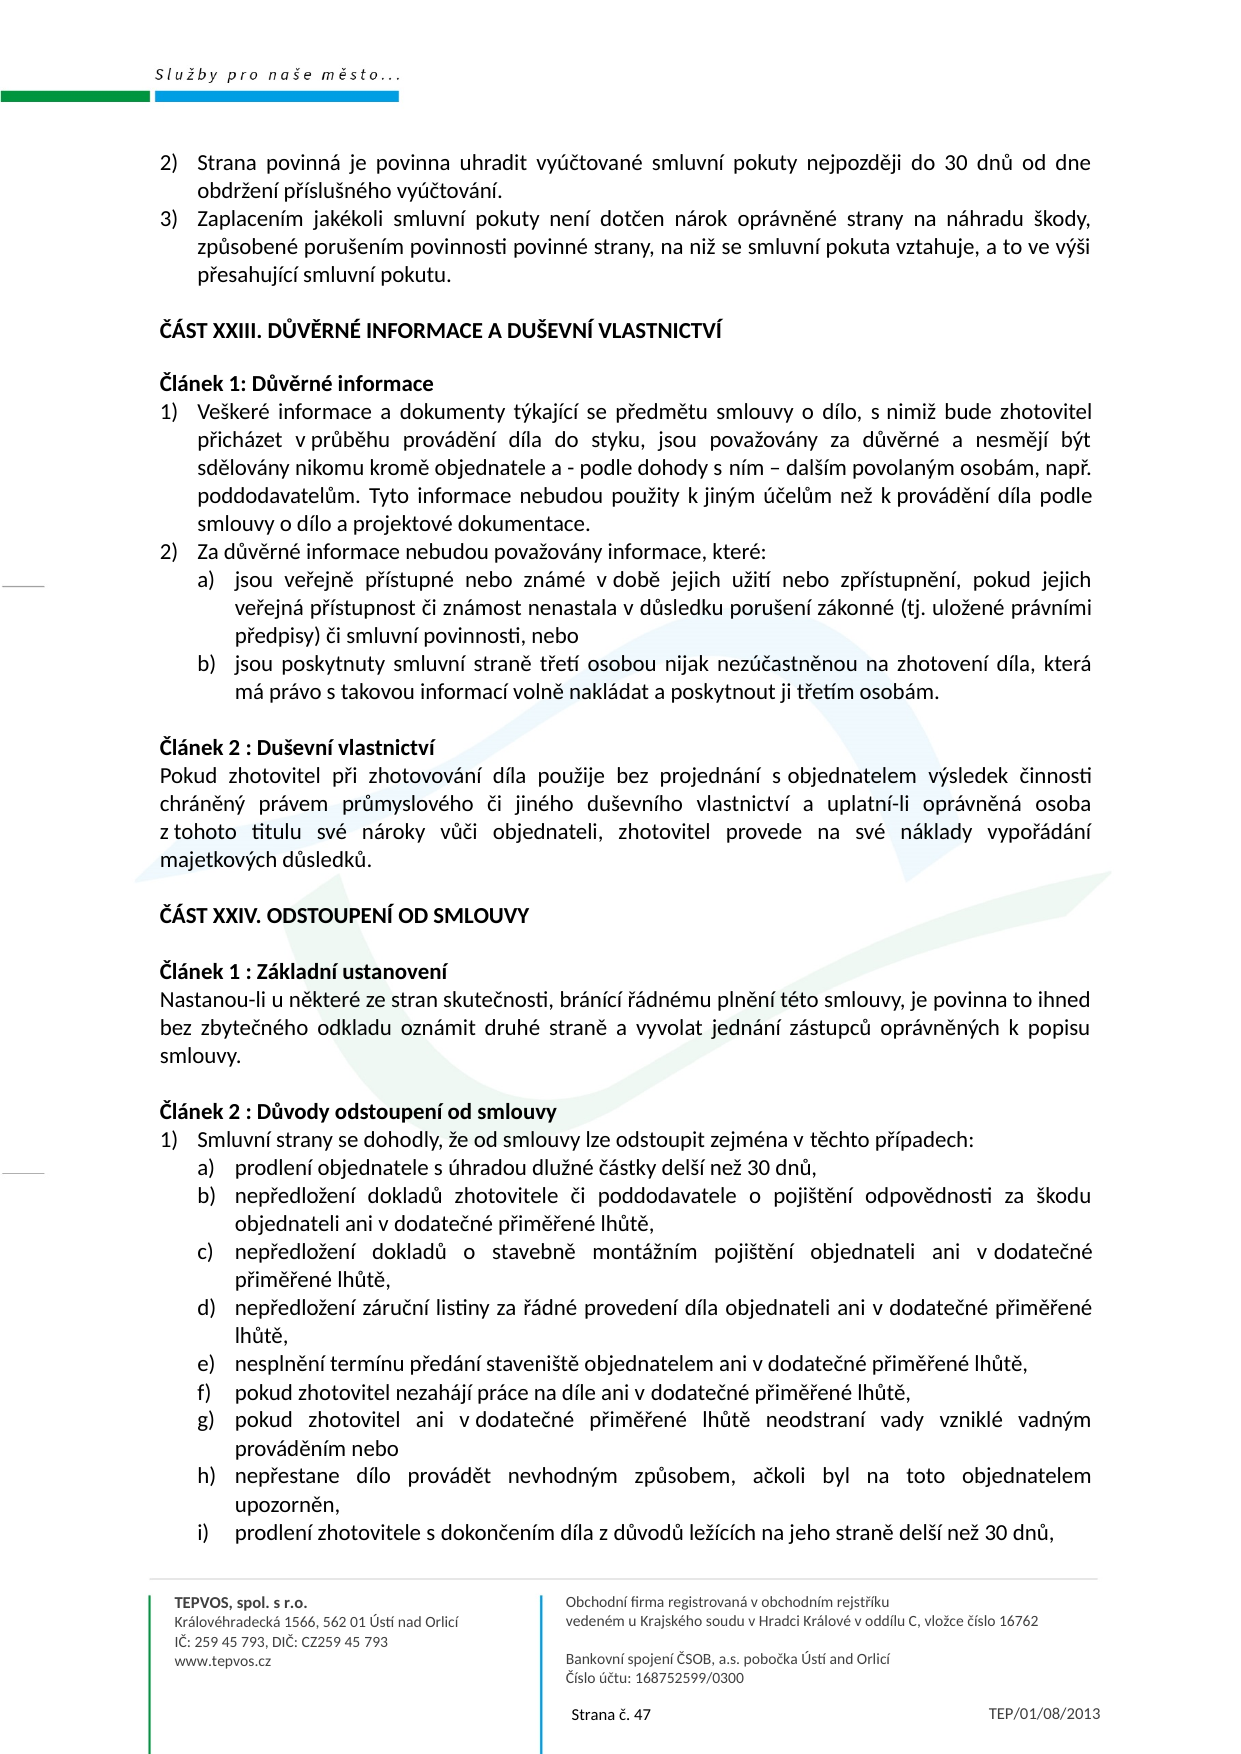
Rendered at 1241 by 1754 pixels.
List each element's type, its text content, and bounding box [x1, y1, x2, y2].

list Strana povinná je povinna uhradit vyúčtované smluvní pokuty nejpozději do 30 dnů od dne obdržení příslušného vyúčtování. [159, 148, 1092, 204]
list nepředložení dokladů zhotovitele či poddodavatele o pojištění odpovědnosti za škodu objednateli ani v dodatečné přiměřené lhůtě, [197, 1181, 1092, 1237]
list jsou veřejně přístupné nebo známé v době jejich užití nebo zpřístupnění, pokud jejich veřejná přístupnost či známost nenastala v důsledku porušení zákonné (tj. uložené právními předpisy) či smluvní povinnosti, nebo [197, 565, 1092, 649]
text Článek 2 : Duševní vlastnictví [159, 733, 1092, 761]
text Nastanou-li u některé ze stran skutečnosti, bránící řádnému plnění této smlouvy, je povinna to ihned bez zbytečného odkladu oznámit druhé straně a vyvolat jednání zástupců oprávněných k popisu smlouvy. Článek 2 : Důvody odstoupení od smlouvy [159, 985, 1092, 1125]
text Pokud zhotovitel při zhotovování díla použije bez projednání s objednatelem výsledek činnosti chráněný právem průmyslového či jiného duševního vlastnictví a uplatní-li oprávněná osoba z tohoto titulu své nároky vůči objednateli, zhotovitel provede na své náklady vypořádání majetkových důsledků. [159, 761, 1092, 873]
picture [0, 0, 1241, 1754]
text Článek 1 : Základní ustanovení [159, 957, 1092, 985]
list jsou poskytnuty smluvní straně třetí osobou nijak nezúčastněnou na zhotovení díla, která má právo s takovou informací volně nakládat a poskytnout ji třetím osobám. [197, 649, 1092, 705]
list nepředložení dokladů o stavebně montážním pojištění objednateli ani v dodatečné přiměřené lhůtě, [197, 1237, 1092, 1293]
text ČÁST XXIII. DŮVĚRNÉ INFORMACE A DUŠEVNÍ VLASTNICTVÍ [159, 316, 1092, 344]
list nesplnění termínu předání staveniště objednatelem ani v dodatečné přiměřené lhůtě, [197, 1349, 1092, 1378]
list pokud zhotovitel nezahájí práce na díle ani v dodatečné přiměřené lhůtě, [197, 1378, 1092, 1406]
list Veškeré informace a dokumenty týkající se předmětu smlouvy o dílo, s nimiž bude zhotovitel přicházet v průběhu provádění díla do styku, jsou považovány za důvěrné a nesmějí být sdělovány nikomu kromě objednatele a - podle dohody s ním – dalším povolaným osobám, např. poddodavatelům. Tyto informace nebudou použity k jiným účelům než k provádění díla podle smlouvy o dílo a projektové dokumentace. [159, 397, 1092, 537]
list Za důvěrné informace nebudou považovány informace, které: [159, 537, 1092, 565]
list pokud zhotovitel ani v dodatečné přiměřené lhůtě neodstraní vady vzniklé vadným prováděním nebo [197, 1406, 1092, 1462]
list Smluvní strany se dohodly, že od smlouvy lze odstoupit zejména v těchto případech: [159, 1125, 1092, 1153]
list nepředložení záruční listiny za řádné provedení díla objednateli ani v dodatečné přiměřené lhůtě, [197, 1293, 1092, 1349]
list Zaplacením jakékoli smluvní pokuty není dotčen nárok oprávněné strany na náhradu škody, způsobené porušením povinnosti povinné strany, na niž se smluvní pokuta vztahuje, a to ve výši přesahující smluvní pokutu. [159, 204, 1092, 288]
list nepřestane dílo provádět nevhodným způsobem, ačkoli byl na toto objednatelem upozorněn, [197, 1462, 1092, 1518]
text Článek 1: Důvěrné informace [159, 369, 1092, 397]
text ČÁST XXIV. ODSTOUPENÍ OD SMLOUVY [159, 901, 1092, 929]
list prodlení objednatele s úhradou dlužné částky delší než 30 dnů, [197, 1153, 1092, 1181]
list prodlení zhotovitele s dokončením díla z důvodů ležících na jeho straně delší než 30 dnů, [197, 1518, 1092, 1546]
